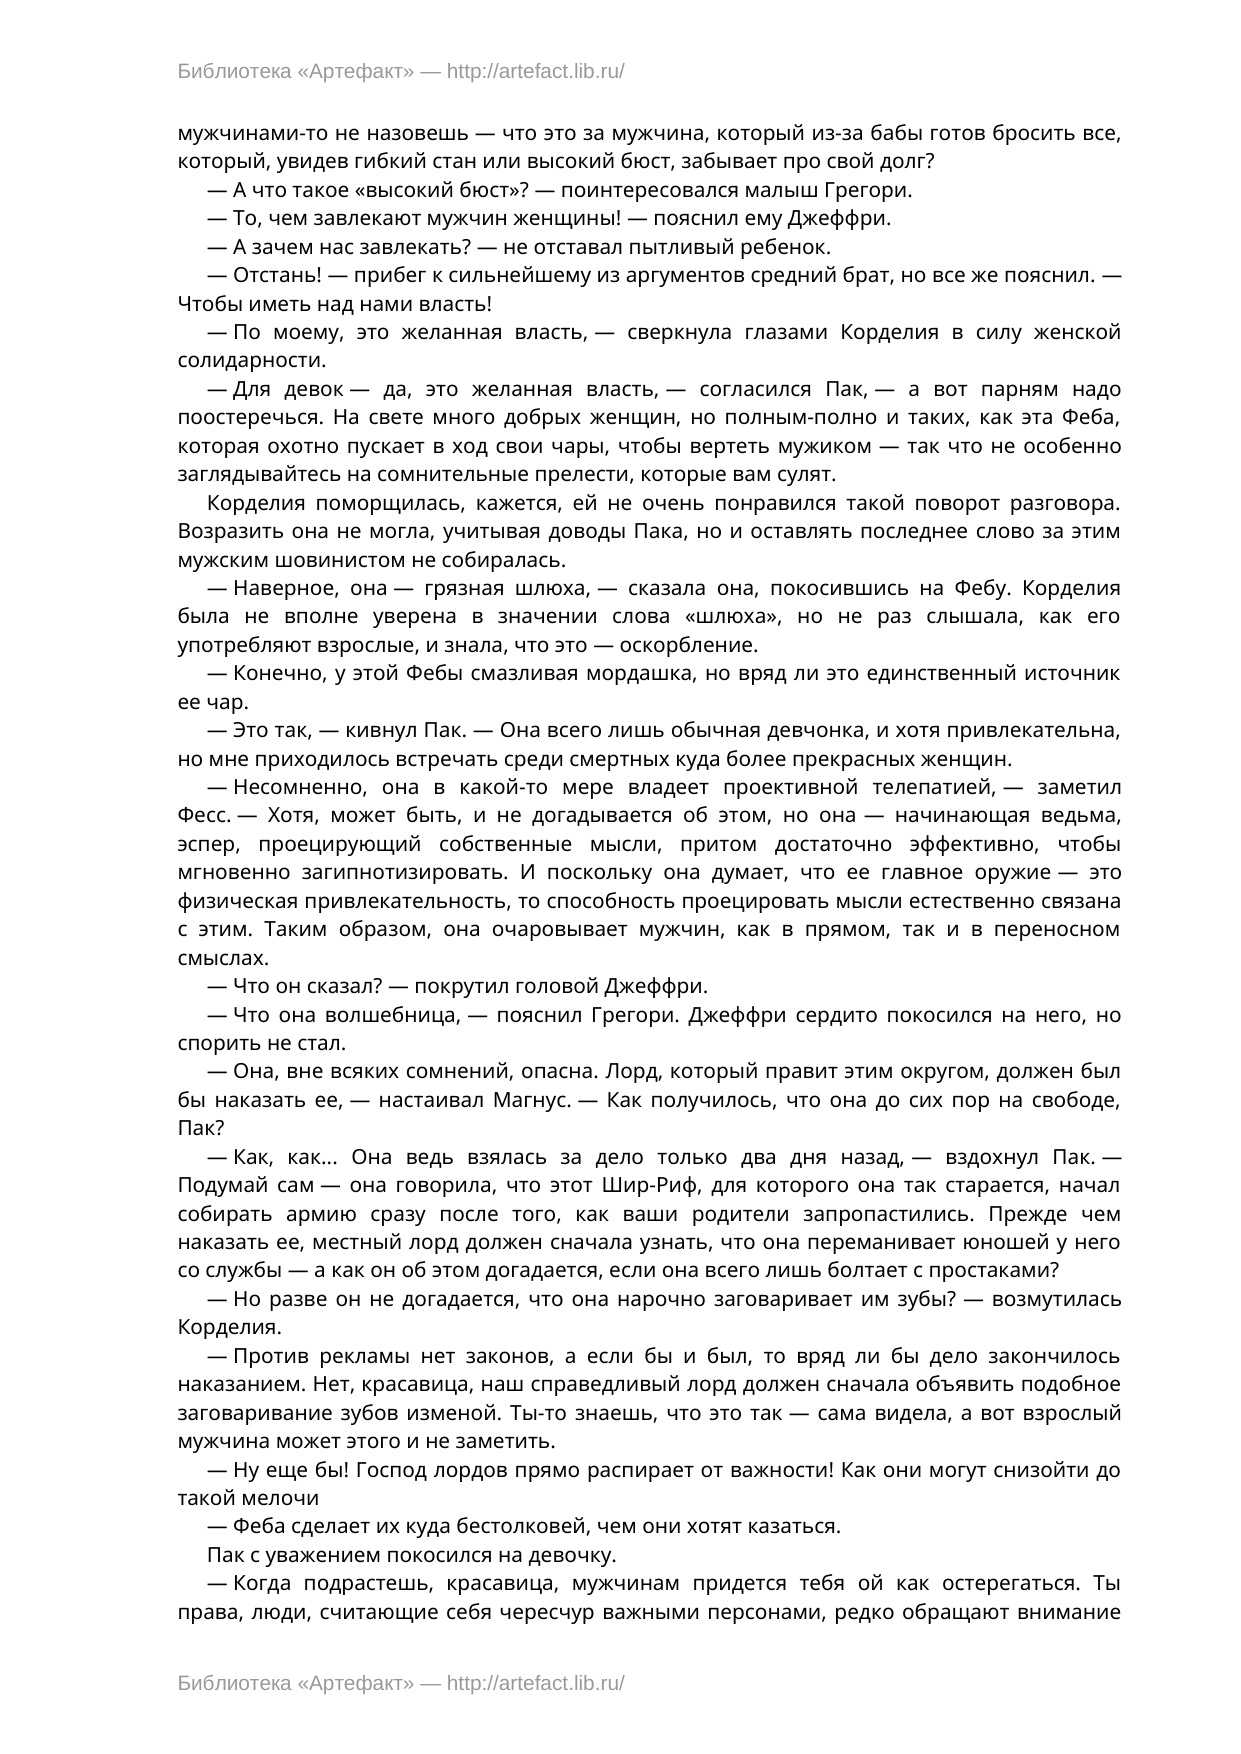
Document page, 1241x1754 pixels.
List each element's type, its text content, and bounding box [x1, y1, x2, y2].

text — Она, вне всяких сомнений, опасна. Лорд, который правит этим округом, должен был бы наказать ее, — настаивал Магнус. — Как получилось, что она до сих пор на свободе, Пак? [177, 1057, 1122, 1142]
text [177, 118, 1122, 175]
text — Что он сказал? — покрутил головой Джеффри. [177, 971, 1122, 1000]
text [177, 1568, 1122, 1625]
text — А зачем нас завлекать? — не отставал пытливый ребенок. [177, 232, 1122, 260]
text — Но разве он не догадается, что она нарочно заговаривает им зубы? — возмутилась Корделия. [177, 1284, 1122, 1341]
text — Наверное, она — грязная шлюха, — сказала она, покосившись на Фебу. Корделия была не вполне уверена в значении слова «шлюха», но не раз слышала, как его употребляют взрослые, и знала, что это — оскорбление. [177, 573, 1122, 658]
text — Ну еще бы! Господ лордов прямо распирает от важности! Как они могут снизойти до такой мелочи [177, 1455, 1122, 1512]
text — Отстань! — прибег к сильнейшему из аргументов средний брат, но все же пояснил. — Чтобы иметь над нами власть! [177, 260, 1122, 317]
text — То, чем завлекают мужчин женщины! — пояснил ему Джеффри. [177, 203, 1122, 232]
text Корделия поморщилась, кажется, ей не очень понравился такой поворот разговора. Возразить она не могла, учитывая доводы Пака, но и оставлять последнее слово за этим мужским шовинистом не собиралась. [177, 488, 1122, 573]
text — А что такое «высокий бюст»? — поинтересовался малыш Грегори. [177, 175, 1122, 203]
text — Против рекламы нет законов, а если бы и был, то вряд ли бы дело закончилось наказанием. Нет, красавица, наш справедливый лорд должен сначала объявить подобное заговаривание зубов изменой. Ты-то знаешь, что это так — сама видела, а вот взрослый мужчина может этого и не заметить. [177, 1341, 1122, 1455]
text — Феба сделает их куда бестолковей, чем они хотят казаться. [177, 1512, 1122, 1540]
text — Что она волшебница, — пояснил Грегори. Джеффри сердито покосился на него, но спорить не стал. [177, 1000, 1122, 1057]
text — Конечно, у этой Фебы смазливая мордашка, но вряд ли это единственный источник ее чар. [177, 658, 1122, 715]
text — Несомненно, она в какой-то мере владеет проективной телепатией, — заметил Фесс. — Хотя, может быть, и не догадывается об этом, но она — начинающая ведьма, эспер, проецирующий собственные мысли, притом достаточно эффективно, чтобы мгновенно загипнотизировать. И поскольку она думает, что ее главное оружие — это физическая привлекательность, то способность проецировать мысли естественно связана с этим. Таким образом, она очаровывает мужчин, как в прямом, так и в переносном смыслах. [177, 772, 1122, 971]
text — По моему, это желанная власть, — сверкнула глазами Корделия в силу женской солидарности. [177, 317, 1122, 374]
text Пак с уважением покосился на девочку. [177, 1540, 1122, 1568]
text — Для девок — да, это желанная власть, — согласился Пак, — а вот парням надо поостеречься. На свете много добрых женщин, но полным-полно и таких, как эта Феба, которая охотно пускает в ход свои чары, чтобы вертеть мужиком — так что не особенно заглядывайтесь на сомнительные прелести, которые вам сулят. [177, 374, 1122, 488]
text — Это так, — кивнул Пак. — Она всего лишь обычная девчонка, и хотя привлекательна, но мне приходилось встречать среди смертных куда более прекрасных женщин. [177, 715, 1122, 772]
text — Как, как... Она ведь взялась за дело только два дня назад, — вздохнул Пак. — Подумай сам — она говорила, что этот Шир-Риф, для которого она так старается, начал собирать армию сразу после того, как ваши родители запропастились. Прежде чем наказать ее, местный лорд должен сначала узнать, что она переманивает юношей у него со службы — а как он об этом догадается, если она всего лишь болтает с простаками? [177, 1142, 1122, 1284]
